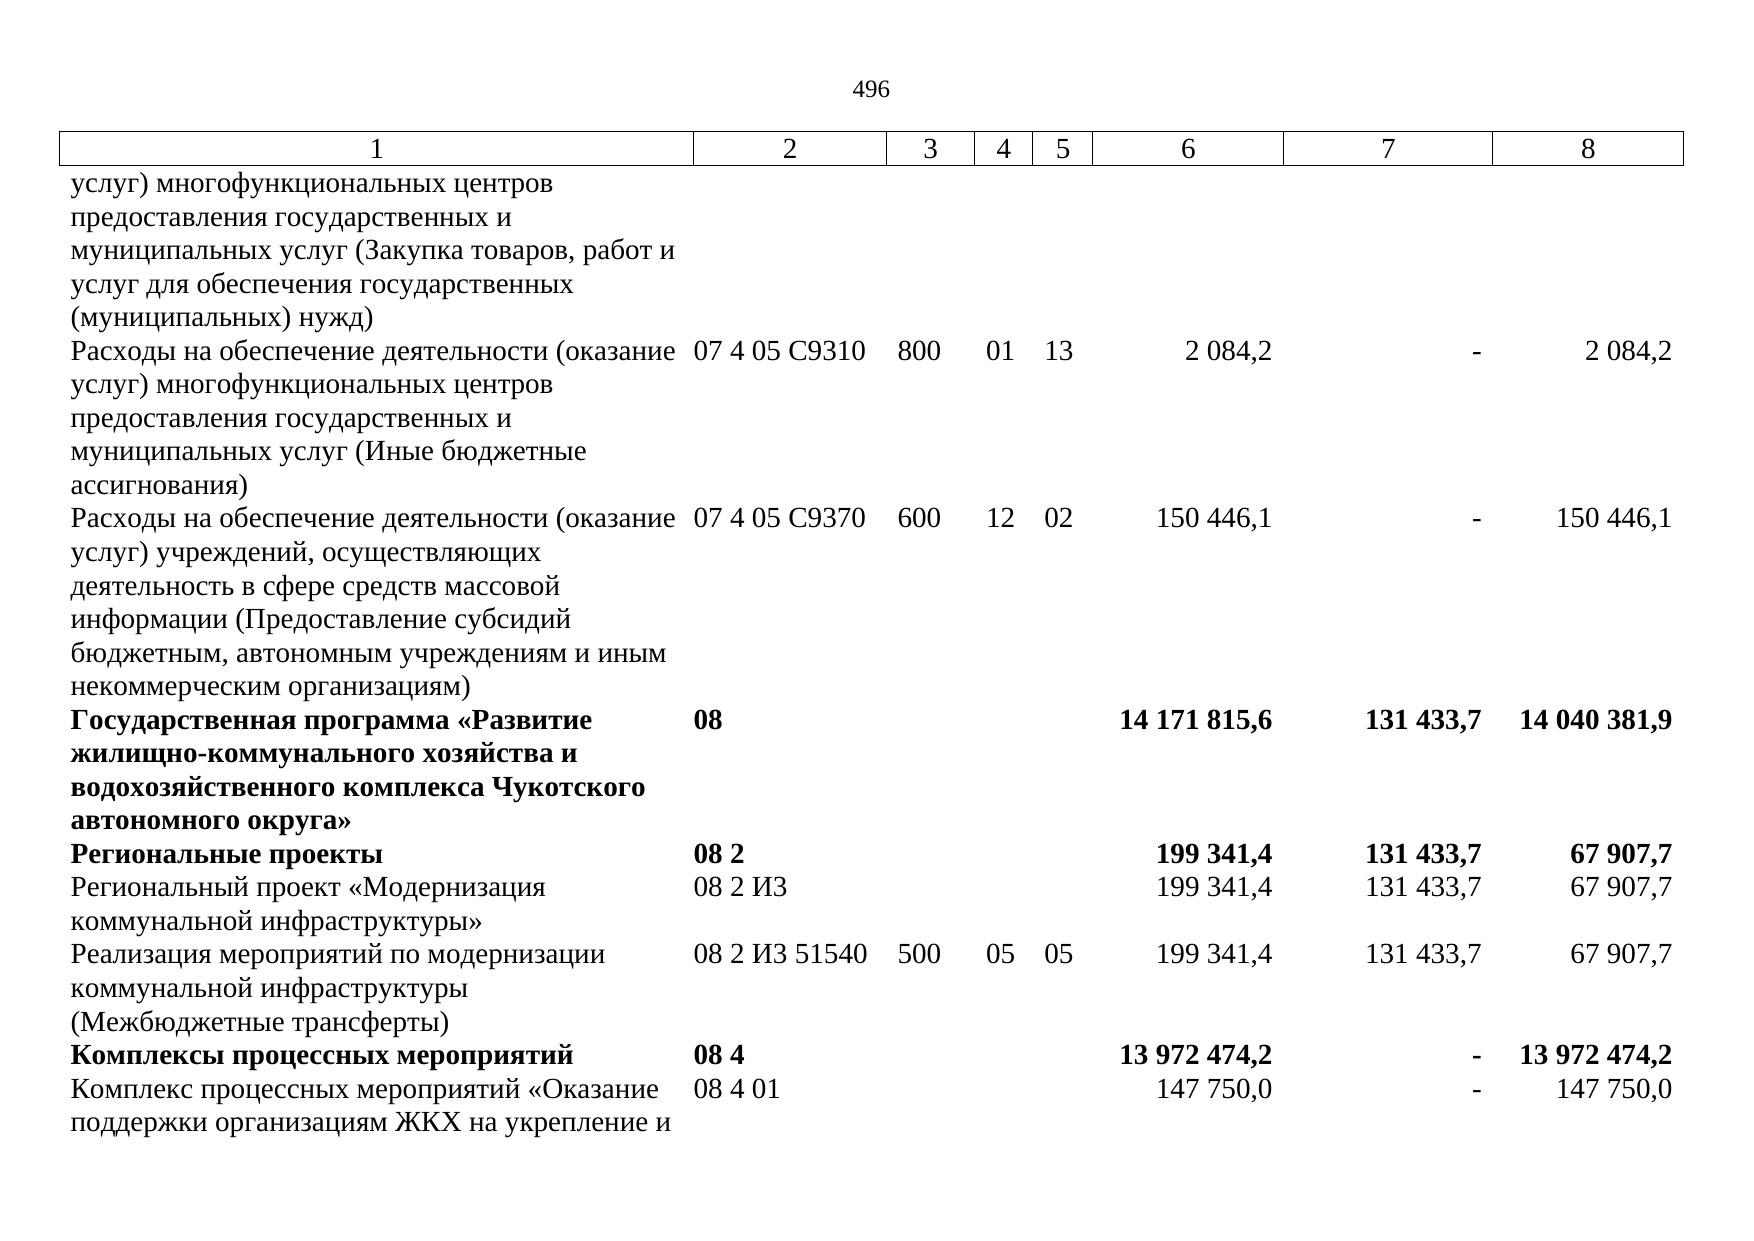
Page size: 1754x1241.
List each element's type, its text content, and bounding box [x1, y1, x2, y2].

table_header 6 [1093, 132, 1283, 165]
table_header 3 [887, 132, 974, 165]
table_header 8 [1493, 132, 1683, 165]
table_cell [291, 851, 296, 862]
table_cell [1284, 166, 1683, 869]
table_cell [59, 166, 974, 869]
table_header 4 [975, 132, 1032, 165]
table_header 1 [60, 132, 693, 165]
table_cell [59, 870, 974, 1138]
table_header 7 [1284, 132, 1492, 165]
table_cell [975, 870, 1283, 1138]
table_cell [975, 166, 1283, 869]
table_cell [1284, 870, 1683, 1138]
table_header 2 [694, 132, 886, 165]
table_header 5 [1033, 132, 1092, 165]
